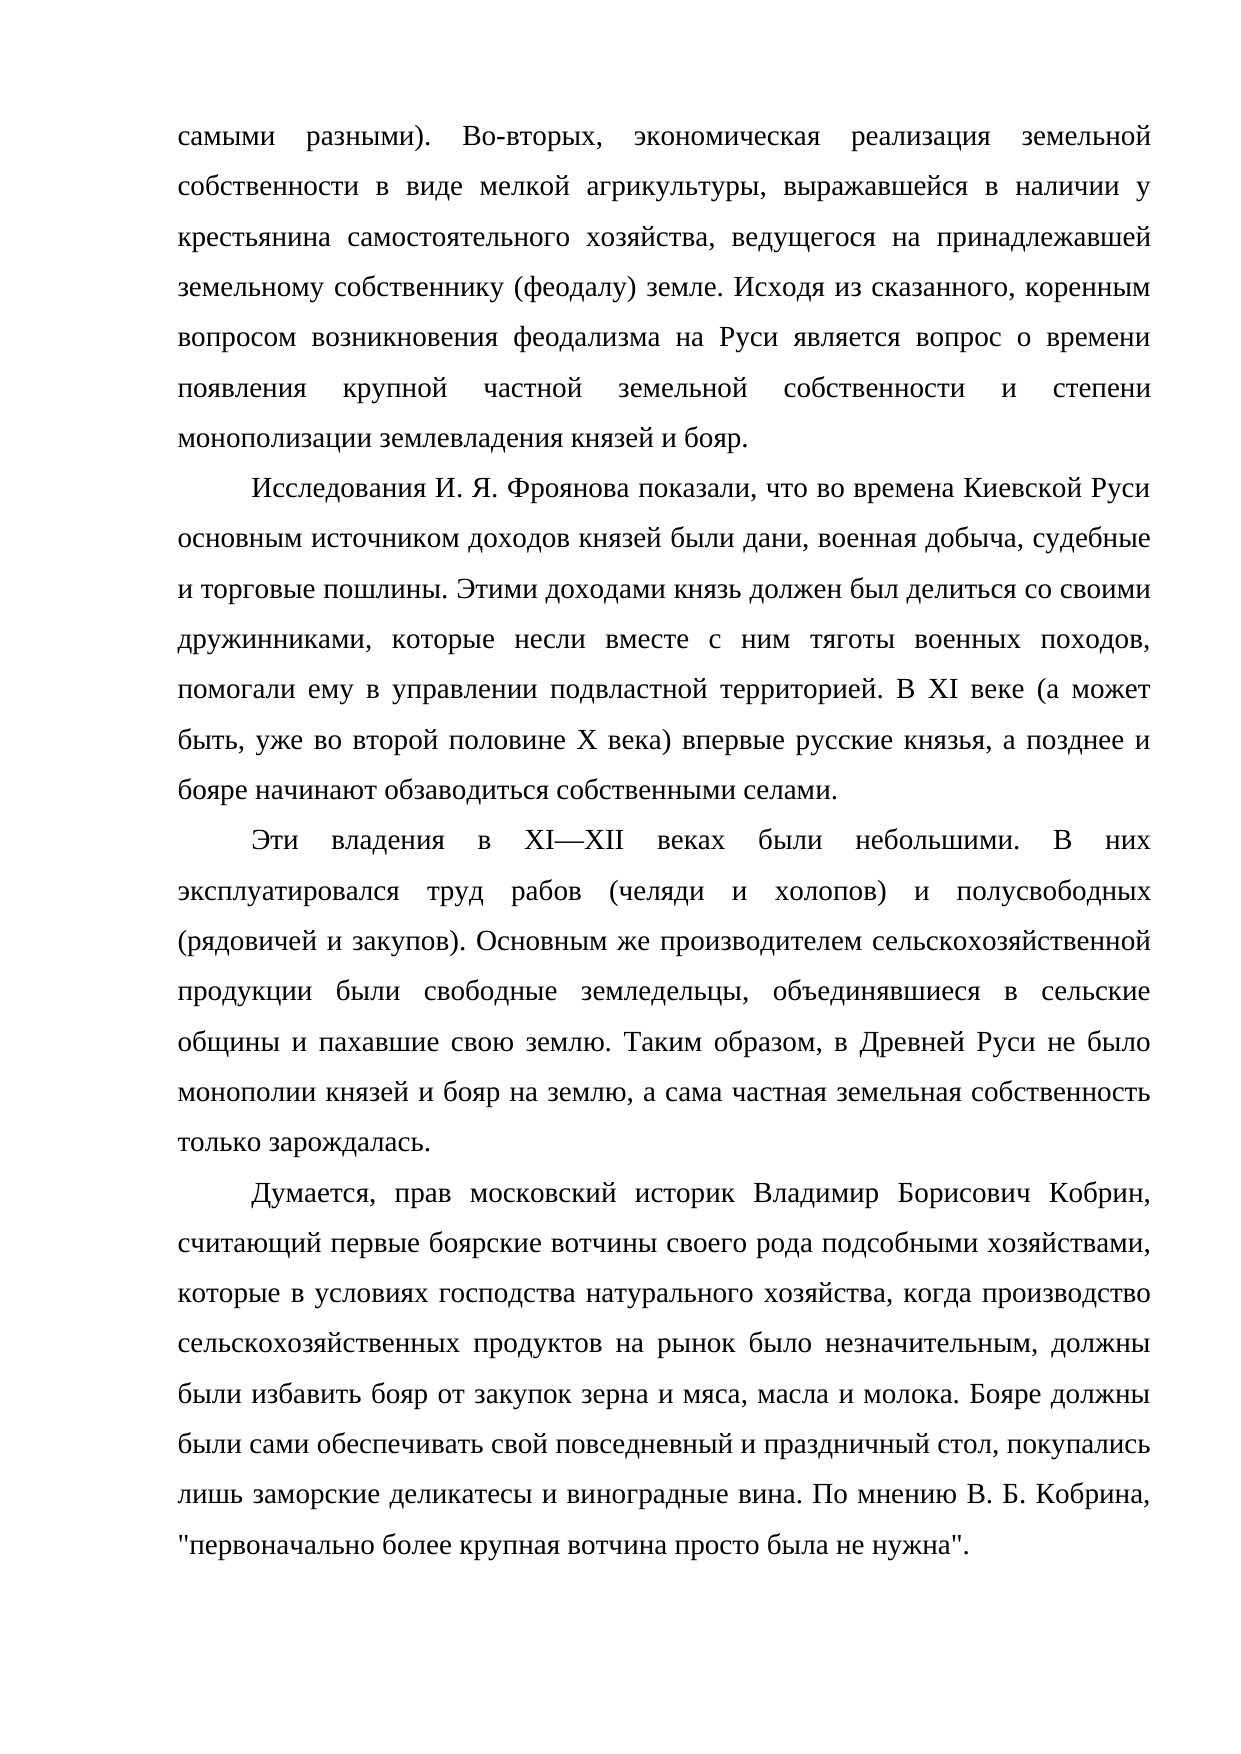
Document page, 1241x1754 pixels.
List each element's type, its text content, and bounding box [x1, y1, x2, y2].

text Эти владения в XI—XII веках были небольшими. В них эксплуатировался труд рабов (челяди и холопов) и полусвободных (рядовичей и закупов). Основным же производителем сельскохозяйственной продукции были свободные земледельцы, объединявшиеся в сельские общины и пахавшие свою землю. Таким образом, в Древней Руси не было монополии князей и бояр на землю, а сама частная земельная собственность только зарождалась. [177, 822, 1152, 1158]
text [177, 118, 1152, 453]
text Думается, прав московский историк Владимир Борисович Кобрин, считающий первые боярские вотчины своего рода подсобными хозяйствами, которые в условиях господства натурального хозяйства, когда производство сельскохозяйственных продуктов на рынок было незначительным, должны были избавить бояр от закупок зерна и мяса, масла и молока. Бояре должны были сами обеспечивать свой повседневный и праздничный стол, покупались лишь заморские деликатесы и виноградные вина. По мнению В. Б. Кобрина, "первоначально более крупная вотчина просто была не нужна". [177, 1175, 1152, 1560]
text Исследования И. Я. Фроянова показали, что во времена Киевской Руси основным источником доходов князей были дани, военная добыча, судебные и торговые пошлины. Этими доходами князь должен был делиться со своими дружинниками, которые несли вместе с ним тяготы военных походов, помогали ему в управлении подвластной территорией. В XI веке (а может быть, уже во второй половине X века) впервые русские князья, а позднее и бояре начинают обзаводиться собственными селами. [177, 470, 1152, 806]
